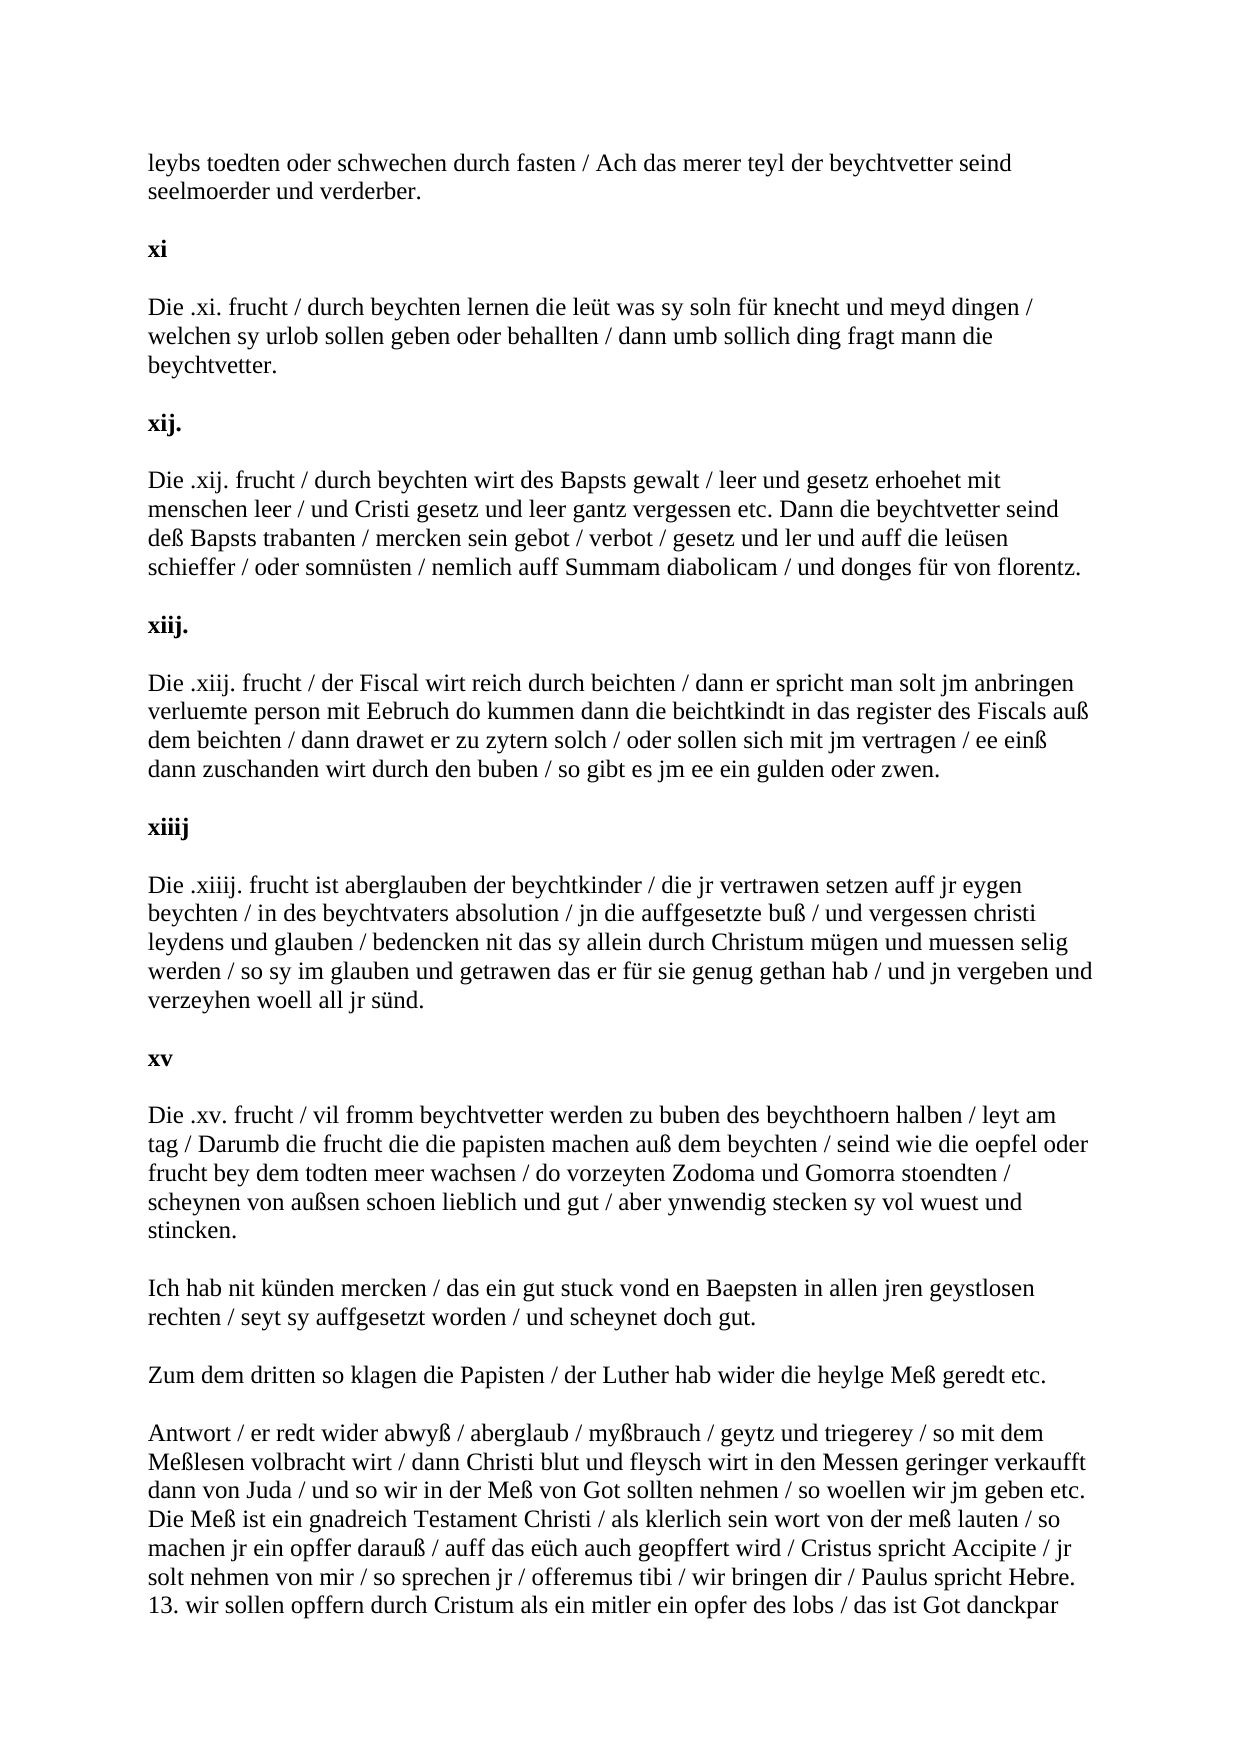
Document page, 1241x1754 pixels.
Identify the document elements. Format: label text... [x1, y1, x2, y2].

text Die .xi. frucht / durch beychten lernen die leüt was sy soln für knecht und meyd dingen / welchen sy urlob sollen geben oder behallten / dann umb sollich ding fragt mann die beychtvetter. [148, 292, 1093, 378]
text Die .xv. frucht / vil fromm beychtvetter werden zu buben des beychthoern halben / leyt am tag / Darumb die frucht die die papisten machen auß dem beychten / seind wie die oepfel oder frucht bey dem todten meer wachsen / do vorzeyten Zodoma und Gomorra stoendten / scheynen von außsen schoen lieblich und gut / aber ynwendig stecken sy vol wuest und stincken. [148, 1101, 1093, 1244]
text Die .xiiij. frucht ist aberglauben der beychtkinder / die jr vertrawen setzen auff jr eygen beychten / in des beychtvaters absolution / jn die auffgesetzte buß / und vergessen christi leydens und glauben / bedencken nit das sy allein durch Christum mügen und muessen selig werden / so sy im glauben und getrawen das er für sie genug gethan hab / und jn vergeben und verzeyhen woell all jr sünd. [148, 870, 1093, 1013]
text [148, 148, 1093, 205]
text xiiij [148, 812, 1093, 841]
text Zum dem dritten so klagen die Papisten / der Luther hab wider die heylge Meß geredt etc. [148, 1360, 1093, 1389]
text xiij. [148, 610, 1093, 638]
text xv [148, 1043, 1093, 1071]
text Ich hab nit künden mercken / das ein gut stuck vond en Baepsten in allen jren geystlosen rechten / seyt sy auffgesetzt worden / und scheynet doch gut. [148, 1273, 1093, 1331]
text xij. [148, 408, 1093, 436]
text xi [148, 234, 1093, 263]
text Die .xij. frucht / durch beychten wirt des Bapsts gewalt / leer und gesetz erhoehet mit menschen leer / und Cristi gesetz und leer gantz vergessen etc. Dann die beychtvetter seind deß Bapsts trabanten / mercken sein gebot / verbot / gesetz und ler und auff die leüsen schieffer / oder somnüsten / nemlich auff Summam diabolicam / und donges für von florentz. [148, 466, 1093, 581]
text Die .xiij. frucht / der Fiscal wirt reich durch beichten / dann er spricht man solt jm anbringen verluemte person mit Eebruch do kummen dann die beichtkindt in das register des Fiscals auß dem beichten / dann drawet er zu zytern solch / oder sollen sich mit jm vertragen / ee einß dann zuschanden wirt durch den buben / so gibt es jm ee ein gulden oder zwen. [148, 668, 1093, 783]
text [148, 1418, 1093, 1619]
